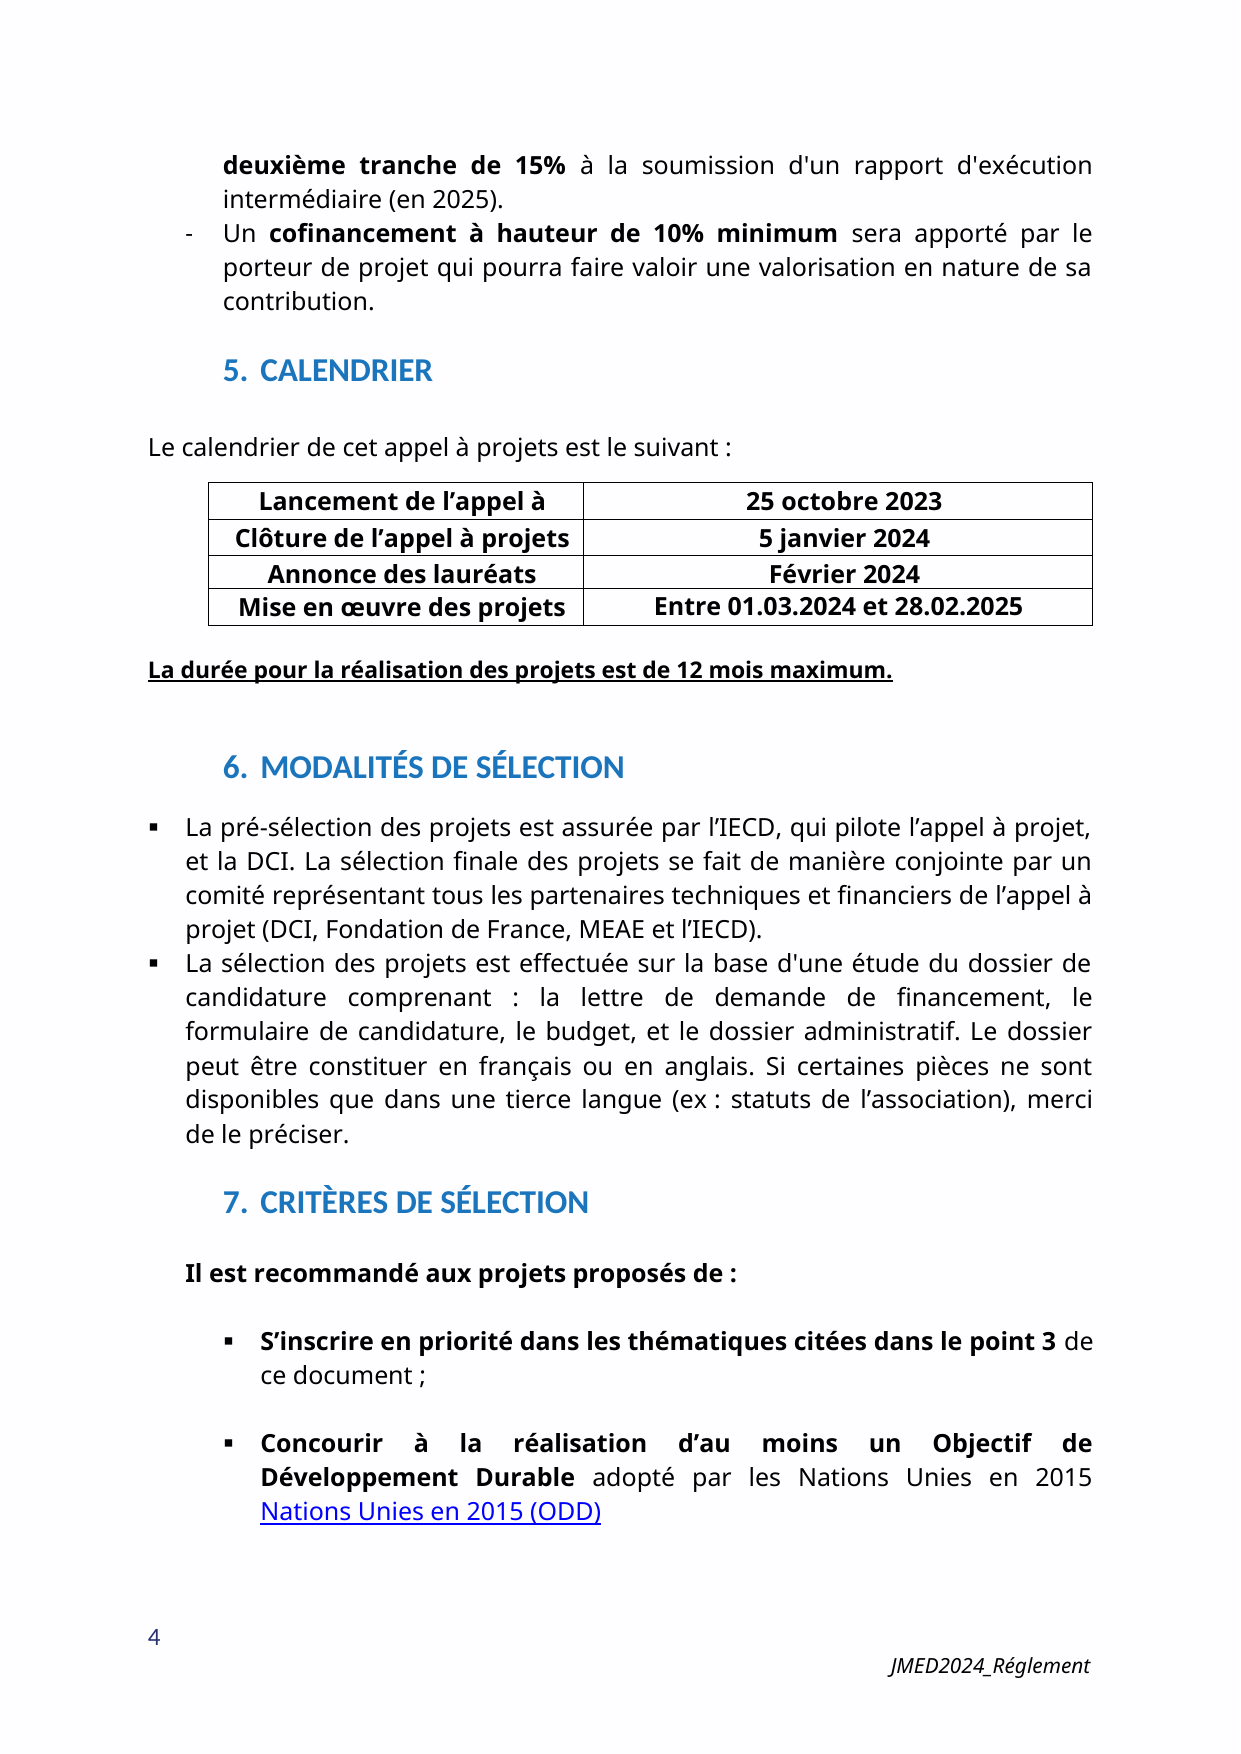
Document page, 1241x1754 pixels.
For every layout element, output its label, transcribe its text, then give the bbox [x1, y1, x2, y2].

text Le calendrier de cet appel à projets est le suivant : [148, 430, 1093, 464]
text Il est recommandé aux projets proposés de : [185, 1256, 1093, 1290]
table_header 25 octobre 2023 [584, 483, 1092, 518]
text La durée pour la réalisation des projets est de 12 mois maximum. [148, 654, 1093, 685]
table_cell Février 2024 [584, 556, 1092, 588]
list MODALITÉS DE SÉLECTION [223, 746, 1093, 787]
table_cell Annonce des lauréats [209, 556, 583, 588]
list La sélection des projets est effectuée sur la base d'une étude du dossier de candidature comprenant : la lettre de demande de financement, le formulaire de candidature, le budget, et le dossier administratif. Le dossier peut être constituer en français ou en anglais. Si certaines pièces ne sont disponibles que dans une tierce langue (ex : statuts de l’association), merci de le préciser. [148, 946, 1093, 1150]
table_header Lancement de l’appel à projets [209, 483, 583, 518]
list S’inscrire en priorité dans les thématiques citées dans le point 3 de ce document ; [223, 1324, 1093, 1392]
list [185, 148, 1093, 216]
list CRITÈRES DE SÉLECTION [223, 1181, 1093, 1222]
table_cell 5 janvier 2024 [584, 520, 1092, 555]
list Concourir à la réalisation d’au moins un Objectif de Développement Durable adopté par les Nations Unies en 2015 Nations Unies en 2015 (ODD) [223, 1426, 1093, 1528]
table_cell Entre 01.03.2024 et 28.02.2025 [584, 589, 1092, 624]
list CALENDRIER [223, 348, 1093, 389]
list La pré-sélection des projets est assurée par l’IECD, qui pilote l’appel à projet, et la DCI. La sélection finale des projets se fait de manière conjointe par un comité représentant tous les partenaires techniques et financiers de l’appel à projet (DCI, Fondation de France, MEAE et l’IECD). [148, 810, 1093, 946]
table_cell Mise en œuvre des projets [209, 589, 583, 624]
table_cell Clôture de l’appel à projets [209, 520, 583, 555]
list Un cofinancement à hauteur de 10% minimum sera apporté par le porteur de projet qui pourra faire valoir une valorisation en nature de sa contribution. [185, 216, 1093, 318]
